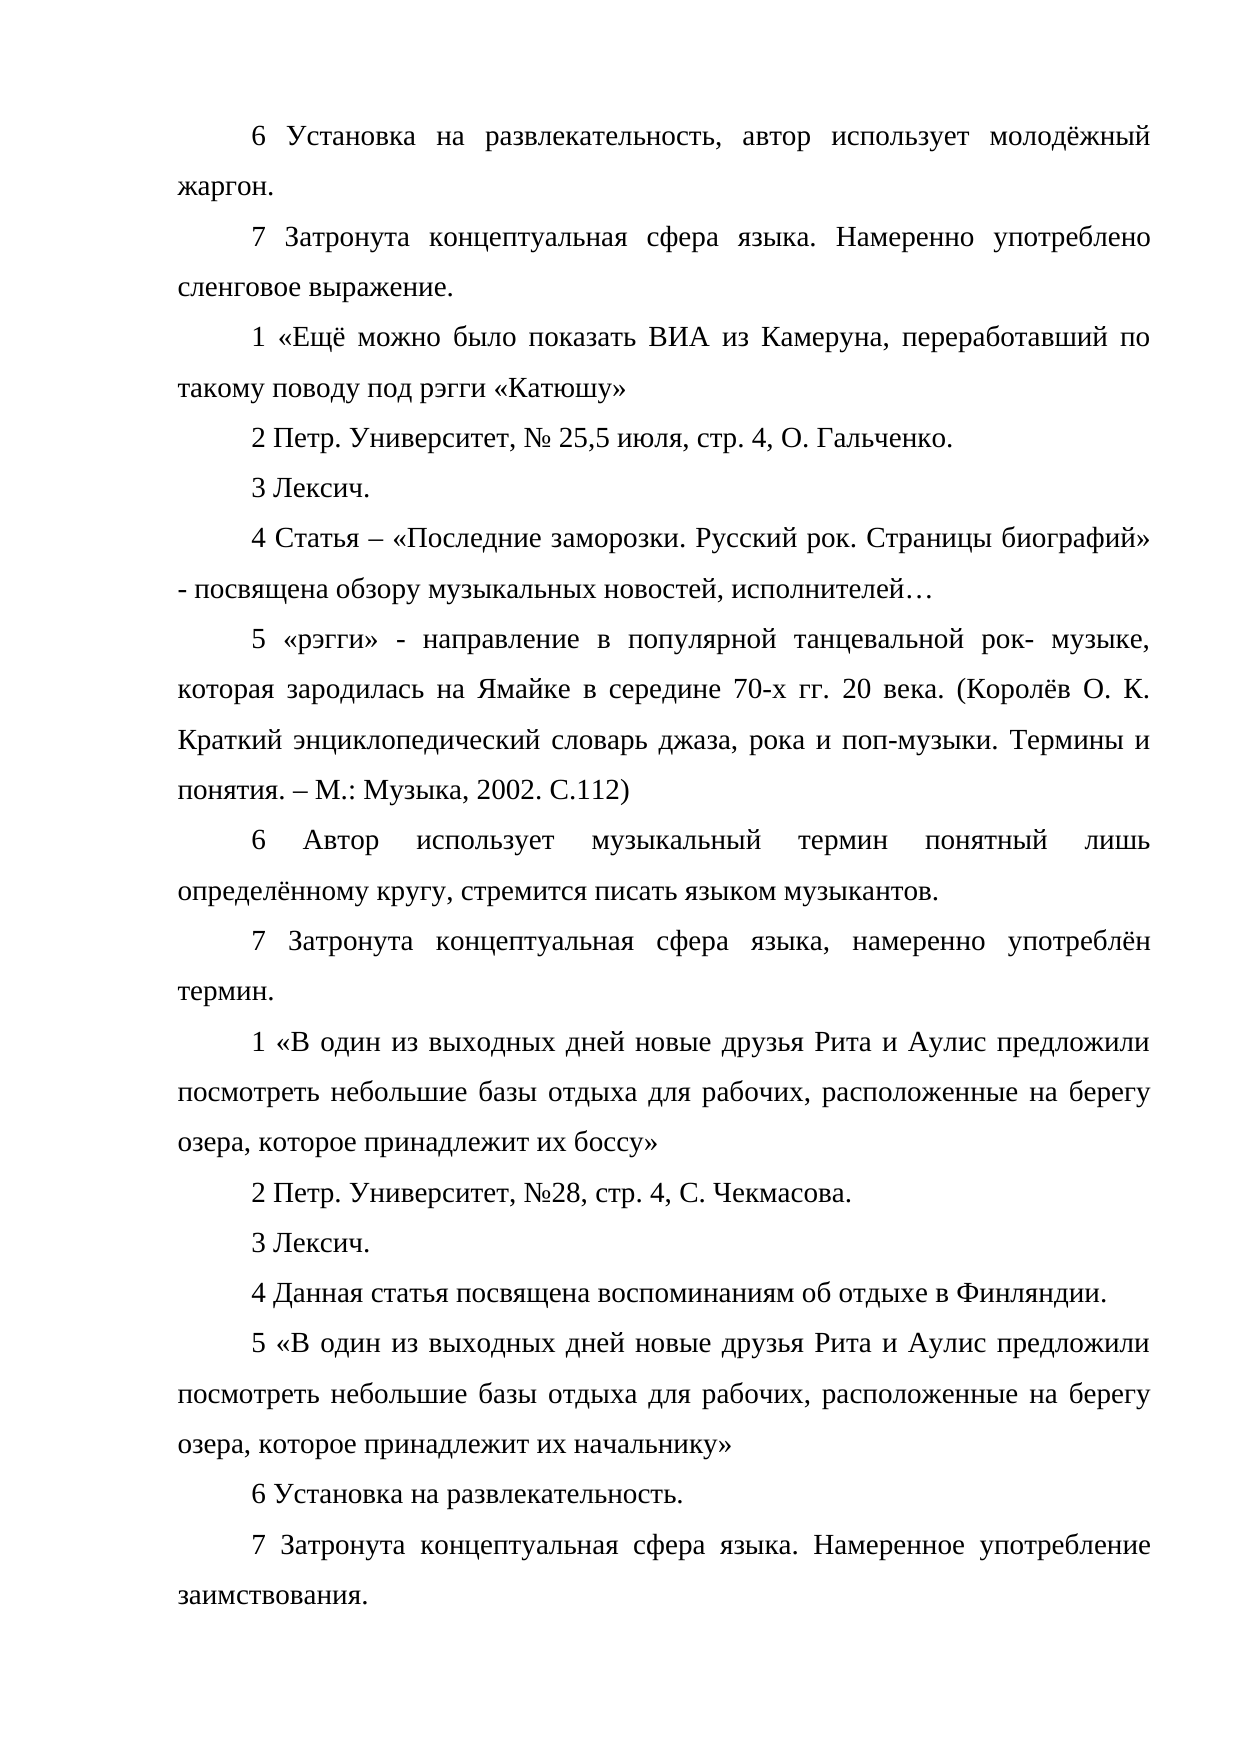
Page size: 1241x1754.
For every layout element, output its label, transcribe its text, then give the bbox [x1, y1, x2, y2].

text 5 «рэгги» - направление в популярной танцевальной рок- музыке, которая зародилась на Ямайке в середине 70-х гг. 20 века. (Королёв О. К. Краткий энциклопедический словарь джаза, рока и поп-музыки. Термины и понятия. – М.: Музыка, 2002. С.112) [177, 621, 1152, 806]
text 4 Статья – «Последние заморозки. Русский рок. Страницы биографий» - посвящена обзору музыкальных новостей, исполнителей… [177, 521, 1152, 604]
text 7 Затронута концептуальная сфера языка. Намеренное употребление заимствования. [177, 1527, 1152, 1611]
text 1 «Ещё можно было показать ВИА из Камеруна, переработавший по такому поводу под рэгги «Катюшу» [177, 319, 1152, 403]
text 5 «В один из выходных дней новые друзья Рита и Аулис предложили посмотреть небольшие базы отдыха для рабочих, расположенные на берегу озера, которое принадлежит их начальнику» [177, 1326, 1152, 1460]
text 3 Лексич. [177, 470, 1152, 504]
text 1 «В один из выходных дней новые друзья Рита и Аулис предложили посмотреть небольшие базы отдыха для рабочих, расположенные на берегу озера, которое принадлежит их боссу» [177, 1024, 1152, 1158]
text 6 Автор использует музыкальный термин понятный лишь определённому кругу, стремится писать языком музыкантов. [177, 822, 1152, 906]
text 6 Установка на развлекательность, автор использует молодёжный жаргон. [177, 118, 1152, 202]
text 6 Установка на развлекательность. [177, 1477, 1152, 1510]
text 2 Петр. Университет, №28, стр. 4, С. Чекмасова. [177, 1175, 1152, 1208]
text 7 Затронута концептуальная сфера языка, намеренно употреблён термин. [177, 923, 1152, 1007]
text 3 Лексич. [177, 1225, 1152, 1258]
text 7 Затронута концептуальная сфера языка. Намеренно употреблено сленговое выражение. [177, 219, 1152, 303]
text 4 Данная статья посвящена воспоминаниям об отдыхе в Финляндии. [177, 1275, 1152, 1309]
text 2 Петр. Университет, № 25,5 июля, стр. 4, О. Гальченко. [177, 420, 1152, 453]
